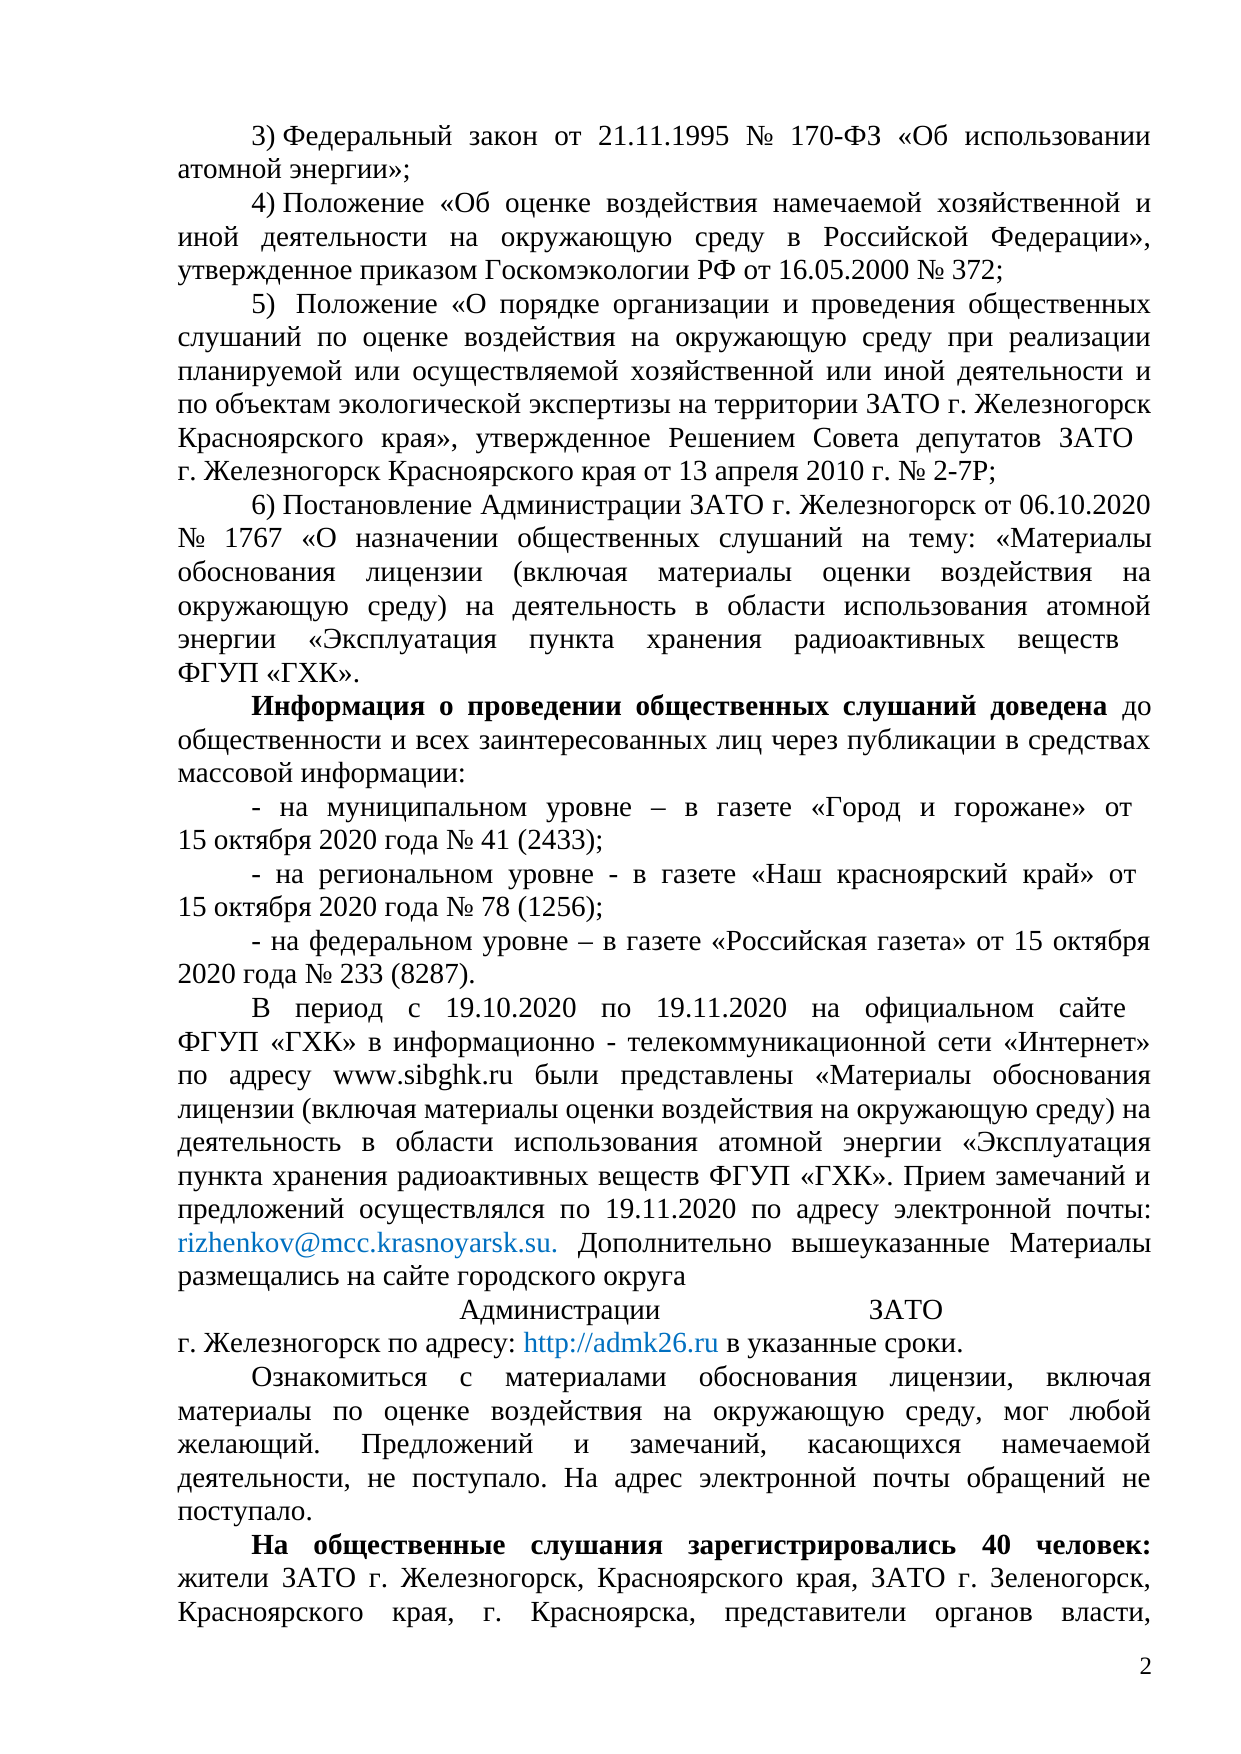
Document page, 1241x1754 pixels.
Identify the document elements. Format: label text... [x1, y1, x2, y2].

text - на муниципальном уровне – в газете «Город и горожане» от 15 октября 2020 года № 41 (2433); [177, 789, 1152, 856]
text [177, 1527, 1152, 1627]
text Ознакомиться с материалами обоснования лицензии, включая материалы по оценке воздействия на окружающую среду, мог любой желающий. Предложений и замечаний, касающихся намечаемой деятельности, не поступало. На адрес электронной почты обращений не поступало. [177, 1359, 1152, 1527]
text В период с 19.10.2020 по 19.11.2020 на официальном сайте ФГУП «ГХК» в информационно - телекоммуникационной сети «Интернет» по адресу www.sibghk.ru были представлены «Материалы обоснования лицензии (включая материалы оценки воздействия на окружающую среду) на деятельность в области использования атомной энергии «Эксплуатация пункта хранения радиоактивных веществ ФГУП «ГХК». Прием замечаний и предложений осуществлялся по 19.11.2020 по адресу электронной почты: rizhenkov@mcc.krasnoyarsk.su. Дополнительно вышеуказанные Материалы размещались на сайте городского округа [177, 990, 1152, 1292]
text 6) Постановление Администрации ЗАТО г. Железногорск от 06.10.2020 № 1767 «О назначении общественных слушаний на тему: «Материалы обоснования лицензии (включая материалы оценки воздействия на окружающую среду) на деятельность в области использования атомной энергии «Эксплуатация пункта хранения радиоактивных веществ ФГУП «ГХК». [177, 487, 1152, 688]
text - на федеральном уровне – в газете «Российская газета» от 15 октября 2020 года № 233 (8287). [177, 923, 1152, 990]
text 4) Положение «Об оценке воздействия намечаемой хозяйственной и иной деятельности на окружающую среду в Российской Федерации», утвержденное приказом Госкомэкологии РФ от 16.05.2000 № 372; [177, 185, 1152, 286]
text 5) Положение «О порядке организации и проведения общественных слушаний по оценке воздействия на окружающую среду при реализации планируемой или осуществляемой хозяйственной или иной деятельности и по объектам экологической экспертизы на территории ЗАТО г. Железногорск Красноярского края», утвержденное Решением Совета депутатов ЗАТО г. Железногорск Красноярского края от 13 апреля 2010 г. № 2-7Р; [177, 286, 1152, 487]
text 3) Федеральный закон от 21.11.1995 № 170-ФЗ «Об использовании атомной энергии»; [177, 118, 1152, 185]
text Информация о проведении общественных слушаний доведена до общественности и всех заинтересованных лиц через публикации в средствах массовой информации: [177, 688, 1152, 789]
text Администрации ЗАТО г. Железногорск по адресу: http://admk26.ru в указанные сроки. [177, 1292, 1152, 1359]
text - на региональном уровне - в газете «Наш красноярский край» от 15 октября 2020 года № 78 (1256); [177, 856, 1152, 923]
